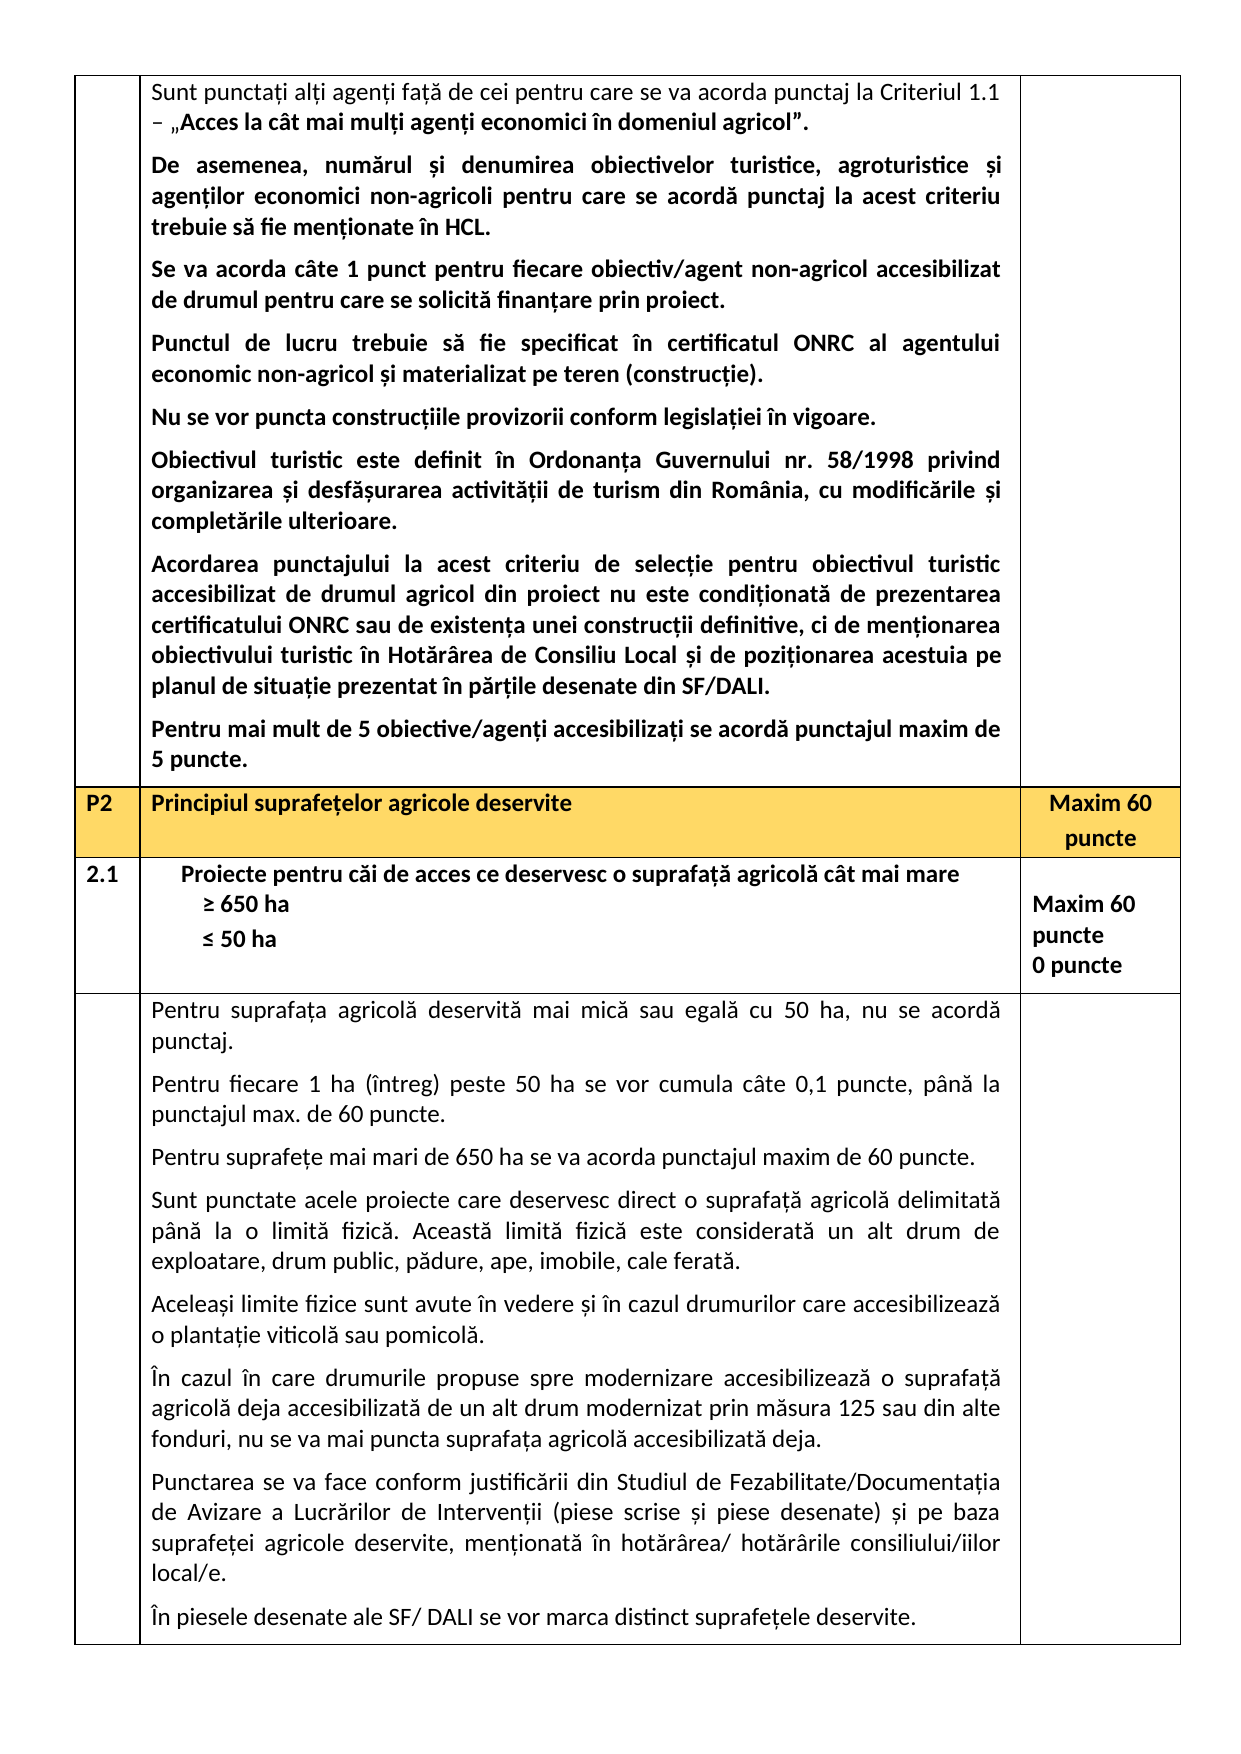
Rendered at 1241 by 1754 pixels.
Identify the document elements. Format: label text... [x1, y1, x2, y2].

table_cell 2.1 [76, 858, 139, 993]
table_cell P2 [76, 788, 139, 857]
table_cell [76, 994, 139, 1644]
table_cell Proiecte pentru căi de acces ce deservesc o suprafață agricolă cât mai mare ≥ 650 ha ≤ 50 ha [141, 858, 1020, 993]
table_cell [141, 994, 1020, 1644]
table_cell Principiul suprafețelor agricole deservite [141, 788, 1020, 857]
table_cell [141, 76, 1020, 786]
table_cell [1021, 76, 1180, 786]
table_cell [1021, 994, 1180, 1644]
table_cell [76, 76, 139, 786]
table_cell Maxim 60 puncte 0 puncte [1021, 858, 1180, 993]
table_cell Maxim 60 puncte [1021, 788, 1180, 857]
